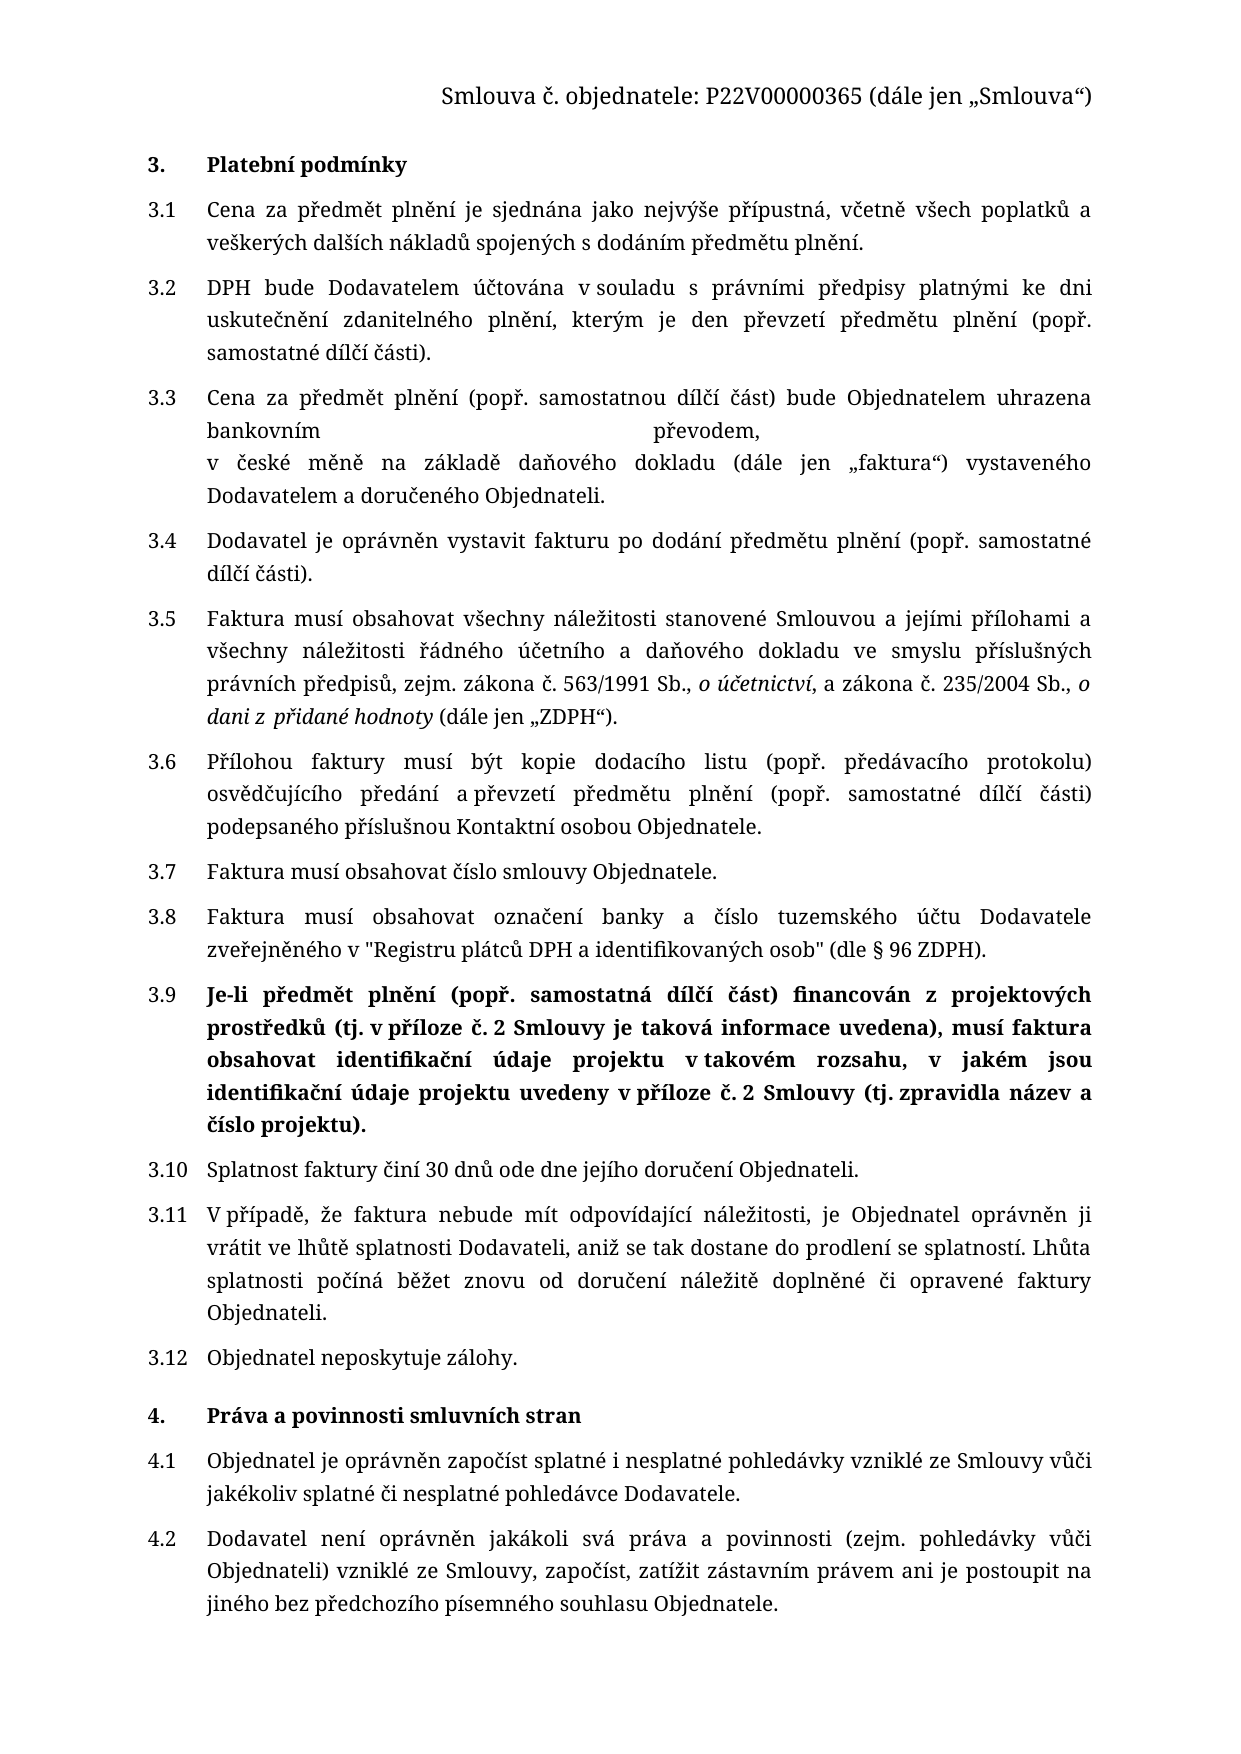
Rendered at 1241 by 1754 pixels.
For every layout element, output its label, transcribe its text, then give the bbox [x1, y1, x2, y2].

list Cena za předmět plnění (popř. samostatnou dílčí část) bude Objednatelem uhrazena bankovním převodem, v české měně na základě daňového dokladu (dále jen „faktura“) vystaveného Dodavatelem a doručeného Objednateli. [148, 383, 1093, 509]
list DPH bude Dodavatelem účtována v souladu s právními předpisy platnými ke dni uskutečnění zdanitelného plnění, kterým je den převzetí předmětu plnění (popř. samostatné dílčí části). [148, 273, 1093, 367]
list Faktura musí obsahovat označení banky a číslo tuzemského účtu Dodavatele zveřejněného v "Registru plátců DPH a identifikovaných osob" (dle § 96 ZDPH). [148, 902, 1093, 963]
list Faktura musí obsahovat všechny náležitosti stanovené Smlouvou a jejími přílohami a všechny náležitosti řádného účetního a daňového dokladu ve smyslu příslušných právních předpisů, zejm. zákona č. 563/1991 Sb., o účetnictví, a zákona č. 235/2004 Sb., o dani z přidané hodnoty (dále jen „ZDPH“). [148, 604, 1093, 730]
list Dodavatel není oprávněn jakákoli svá práva a povinnosti (zejm. pohledávky vůči Objednateli) vzniklé ze Smlouvy, započíst, zatížit zástavním právem ani je postoupit na jiného bez předchozího písemného souhlasu Objednatele. [148, 1524, 1093, 1618]
list Platební podmínky [148, 150, 1093, 179]
list Cena za předmět plnění je sjednána jako nejvýše přípustná, včetně všech poplatků a veškerých dalších nákladů spojených s dodáním předmětu plnění. [148, 195, 1093, 256]
list Objednatel neposkytuje zálohy. [148, 1343, 1093, 1372]
list Splatnost faktury činí 30 dnů ode dne jejího doručení Objednateli. [148, 1156, 1093, 1184]
list Je-li předmět plnění (popř. samostatná dílčí část) financován z projektových prostředků (tj. v příloze č. 2 Smlouvy je taková informace uvedena), musí faktura obsahovat identifikační údaje projektu v takovém rozsahu, v jakém jsou identifikační údaje projektu uvedeny v příloze č. 2 Smlouvy (tj. zpravidla název a číslo projektu). [148, 980, 1093, 1139]
list Přílohou faktury musí být kopie dodacího listu (popř. předávacího protokolu) osvědčujícího předání a převzetí předmětu plnění (popř. samostatné dílčí části) podepsaného příslušnou Kontaktní osobou Objednatele. [148, 747, 1093, 841]
list Objednatel je oprávněn započíst splatné i nesplatné pohledávky vzniklé ze Smlouvy vůči jakékoliv splatné či nesplatné pohledávce Dodavatele. [148, 1446, 1093, 1507]
list Faktura musí obsahovat číslo smlouvy Objednatele. [148, 857, 1093, 886]
list Dodavatel je oprávněn vystavit fakturu po dodání předmětu plnění (popř. samostatné dílčí části). [148, 526, 1093, 587]
list Práva a povinnosti smluvních stran [148, 1401, 1093, 1429]
list V případě, že faktura nebude mít odpovídající náležitosti, je Objednatel oprávněn ji vrátit ve lhůtě splatnosti Dodavateli, aniž se tak dostane do prodlení se splatností. Lhůta splatnosti počíná běžet znovu od doručení náležitě doplněné či opravené faktury Objednateli. [148, 1201, 1093, 1327]
